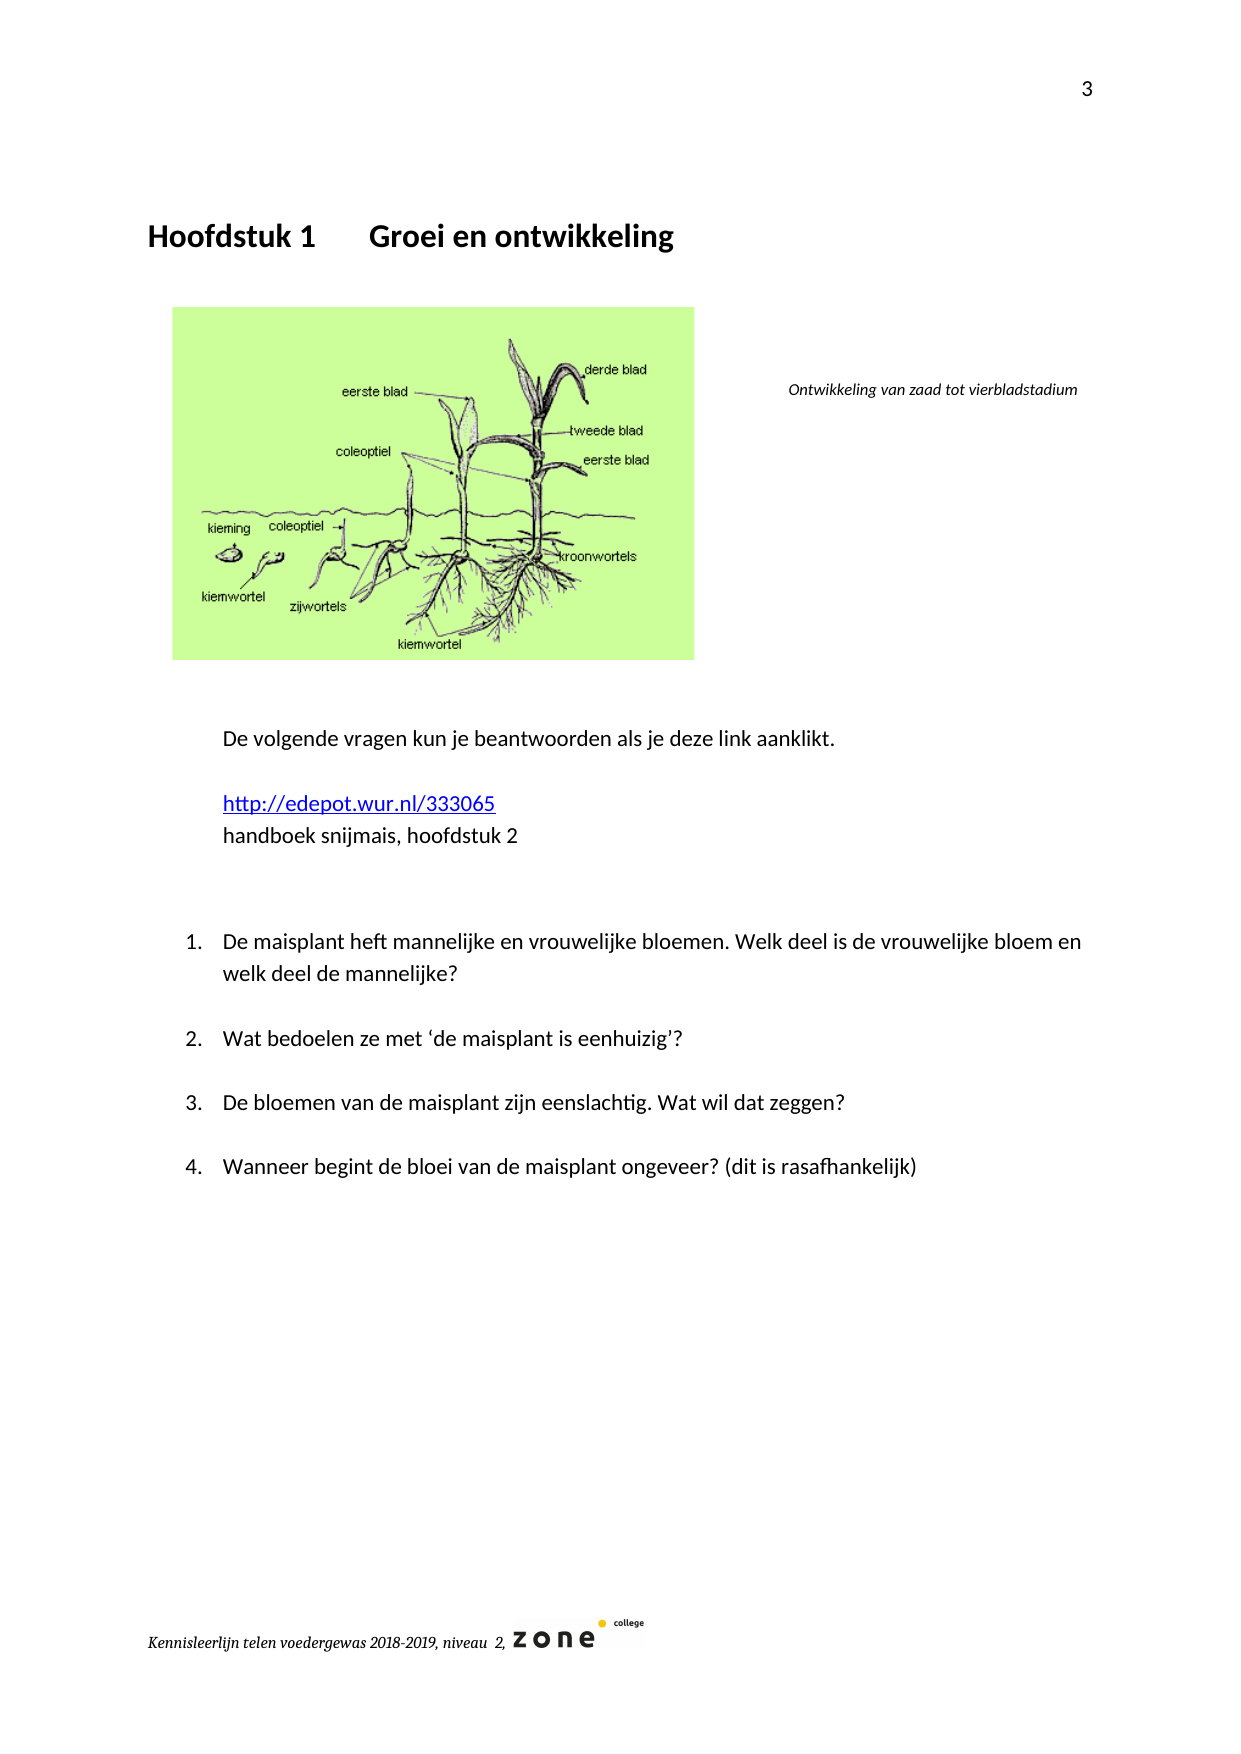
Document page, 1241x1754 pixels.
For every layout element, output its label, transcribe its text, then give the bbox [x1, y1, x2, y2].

list Wat bedoelen ze met ‘de maisplant is eenhuizig’? [185, 1024, 1093, 1052]
picture [172, 307, 695, 660]
list De volgende vragen kun je beantwoorden als je deze link aanklikt. [223, 724, 1093, 753]
list Wanneer begint de bloei van de maisplant ongeveer? (dit is rasafhankelijk) [185, 1152, 1093, 1181]
list Ontwikkeling van zaad tot vierbladstadium [695, 379, 1093, 400]
picture [513, 1619, 644, 1648]
list http://edepot.wur.nl/333065 [223, 789, 1093, 817]
list handboek snijmais, hoofdstuk 2 [223, 821, 1093, 849]
text Hoofdstuk 1 Groei en ontwikkeling [148, 215, 1093, 256]
list De bloemen van de maisplant zijn eenslachtig. Wat wil dat zeggen? [185, 1088, 1093, 1116]
list De maisplant heft mannelijke en vrouwelijke bloemen. Welk deel is de vrouwelijke bloem en welk deel de mannelijke? [185, 927, 1093, 987]
